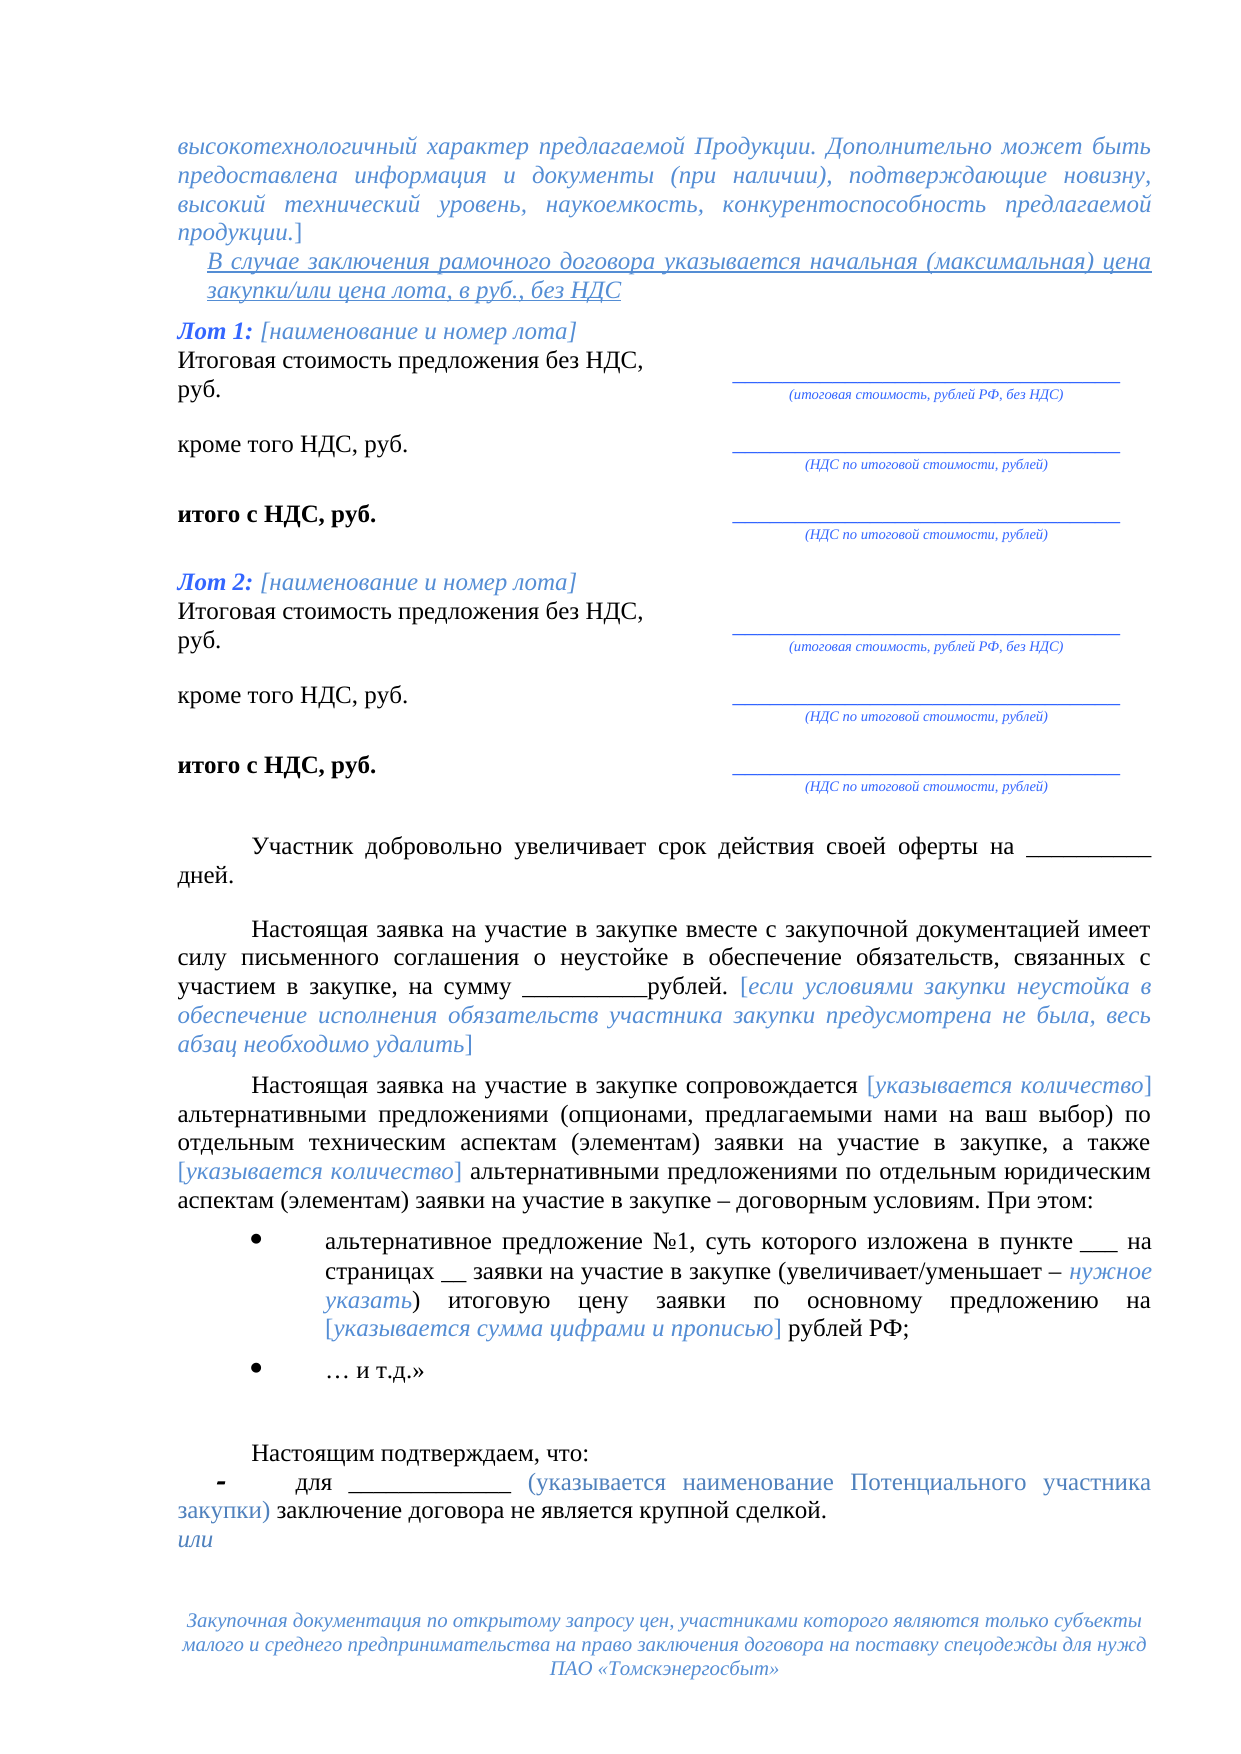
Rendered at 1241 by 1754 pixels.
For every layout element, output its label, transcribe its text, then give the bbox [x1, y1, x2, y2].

text Лот 1: [наименование и номер лота] [177, 316, 1152, 345]
table_header Итоговая стоимость предложения без НДС, руб. [163, 596, 701, 666]
table_cell кроме того НДС, руб. [163, 666, 701, 736]
table_header Итоговая стоимость предложения без НДС, руб. [163, 345, 701, 415]
list для _____________ (указывается наименование Потенциального участника закупки) заключение договора не является крупной сделкой. [177, 1467, 1152, 1524]
text или [177, 1524, 1152, 1553]
text Участник добровольно увеличивает срок действия своей оферты на __________ дней. [177, 831, 1152, 889]
text В случае заключения рамочного договора указывается начальная (максимальная) цена закупки/или цена лота, в руб., без НДС [207, 273, 1152, 304]
table_cell _______________________________ (НДС по итоговой стоимости, рублей) [701, 666, 1152, 736]
table_cell _______________________________ (НДС по итоговой стоимости, рублей) [701, 415, 1152, 485]
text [177, 131, 1152, 246]
table_cell кроме того НДС, руб. [163, 415, 701, 485]
table_header _______________________________ (итоговая стоимость, рублей РФ, без НДС) [701, 345, 1152, 415]
table_header _______________________________ (итоговая стоимость, рублей РФ, без НДС) [701, 596, 1152, 666]
table_cell итого с НДС, руб. [163, 485, 701, 555]
text Лот 2: [наименование и номер лота] [177, 567, 1152, 596]
text Настоящим подтверждаем, что: [251, 1438, 1152, 1467]
text Настоящая заявка на участие в закупке сопровождается [указывается количество] альтернативными предложениями (опционами, предлагаемыми нами на ваш выбор) по отдельным техническим аспектам (элементам) заявки на участие в закупке, а также [указывается количество] альтернативными предложениями по отдельным юридическим аспектам (элементам) заявки на участие в закупке – договорным условиям. При этом: [177, 1070, 1152, 1214]
table_cell _______________________________ (НДС по итоговой стоимости, рублей) [701, 485, 1152, 555]
text Настоящая заявка на участие в закупке вместе с закупочной документацией имеет силу письменного соглашения о неустойке в обеспечение обязательств, связанных с участием в закупке, на сумму __________рублей. [если условиями закупки неустойка в обеспечение исполнения обязательств участника закупки предусмотрена не была, весь абзац необходимо удалить] [177, 914, 1152, 1057]
text В случае заключения рамочного договора указывается начальная (максимальная) цена закупки/или цена лота, в руб., без НДС [207, 246, 1152, 271]
table_cell итого с НДС, руб. [163, 736, 701, 806]
list … и т.д.» [251, 1355, 1152, 1384]
list альтернативное предложение №1, суть которого изложена в пункте ___ на страницах __ заявки на участие в закупке (увеличивает/уменьшает – нужное указать) итоговую цену заявки по основному предложению на [указывается сумма цифрами и прописью] рублей РФ; [251, 1226, 1152, 1342]
table_cell _______________________________ (НДС по итоговой стоимости, рублей) [701, 736, 1152, 806]
